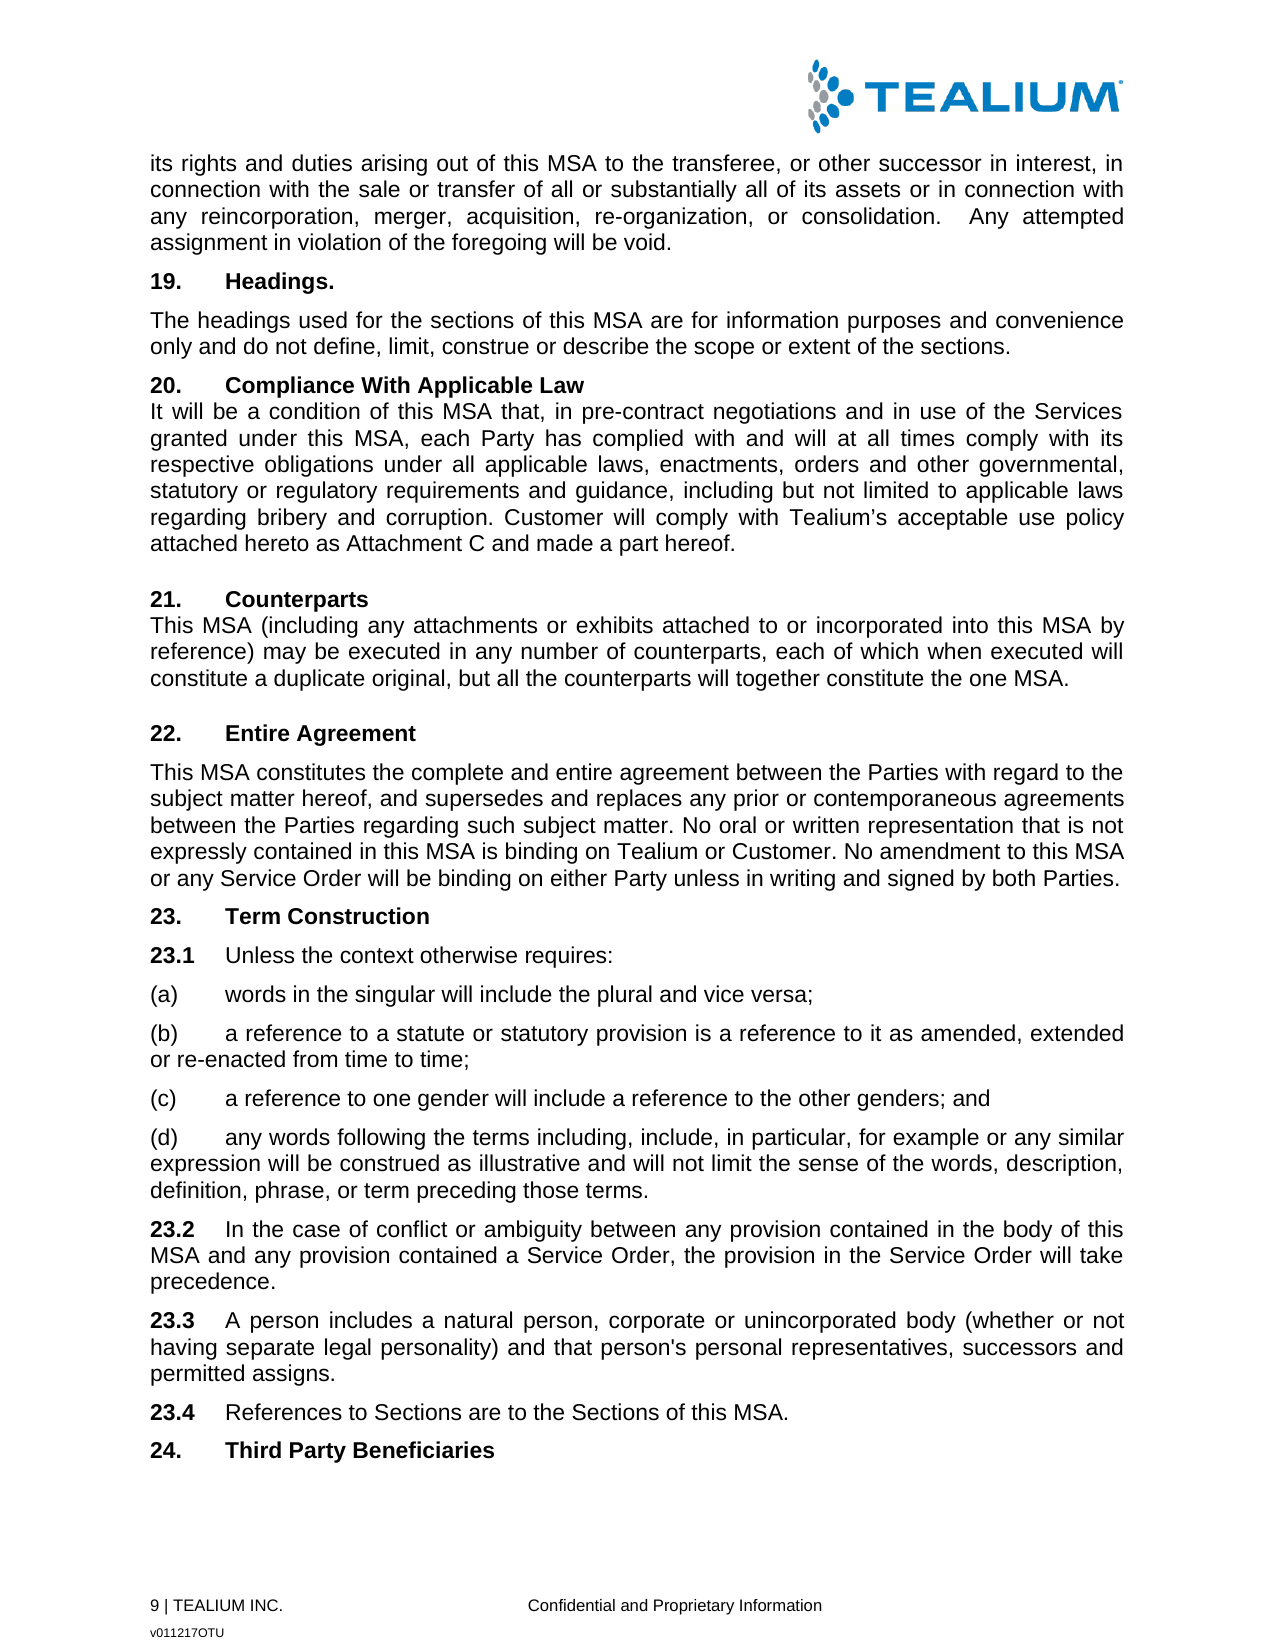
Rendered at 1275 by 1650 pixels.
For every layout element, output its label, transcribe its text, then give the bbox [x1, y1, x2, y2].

text 23.1 Unless the context otherwise requires: [150, 942, 1125, 968]
picture [804, 55, 1125, 138]
text 23.3 A person includes a natural person, corporate or unincorporated body (whether or not having separate legal personality) and that person's personal representatives, successors and permitted assigns. [150, 1307, 1125, 1386]
text 23.2 In the case of conflict or ambiguity between any provision contained in the body of this MSA and any provision contained a Service Order, the provision in the Service Order will take precedence. [150, 1216, 1125, 1294]
text (d) any words following the terms including, include, in particular, for example or any similar expression will be construed as illustrative and will not limit the sense of the words, description, definition, phrase, or term preceding those terms. [150, 1124, 1125, 1203]
text 23.4 References to Sections are to the Sections of this MSA. [150, 1399, 1125, 1425]
list Headings. [150, 268, 1125, 294]
text This MSA (including any attachments or exhibits attached to or incorporated into this MSA by reference) may be executed in any number of counterparts, each of which when executed will constitute a duplicate original, but all the counterparts will together constitute the one MSA. [150, 612, 1125, 691]
text (b) a reference to a statute or statutory provision is a reference to it as amended, extended or re-enacted from time to time; [150, 1020, 1125, 1073]
list Counterparts [150, 586, 1125, 612]
text It will be a condition of this MSA that, in pre-contract negotiations and in use of the Services granted under this MSA, each Party has complied with and will at all times comply with its respective obligations under all applicable laws, enactments, orders and other governmental, statutory or regulatory requirements and guidance, including but not limited to applicable laws regarding bribery and corruption. Customer will comply with Tealium’s acceptable use policy attached hereto as Attachment C and made a part hereof. [150, 398, 1125, 556]
text The headings used for the sections of this MSA are for information purposes and convenience only and do not define, limit, construe or describe the scope or extent of the sections. [150, 307, 1125, 359]
list Third Party Beneficiaries [150, 1437, 1125, 1464]
text (c) a reference to one gender will include a reference to the other genders; and [150, 1085, 1125, 1111]
list Compliance With Applicable Law [150, 372, 1125, 398]
list Entire Agreement [150, 720, 1125, 747]
list Term Construction [150, 903, 1125, 930]
text This MSA constitutes the complete and entire agreement between the Parties with regard to the subject matter hereof, and supersedes and replaces any prior or contemporaneous agreements between the Parties regarding such subject matter. No oral or written representation that is not expressly contained in this MSA is binding on Tealium or Customer. No amendment to this MSA or any Service Order will be binding on either Party unless in writing and signed by both Parties. [150, 759, 1125, 891]
text (a) words in the singular will include the plural and vice versa; [150, 981, 1125, 1007]
